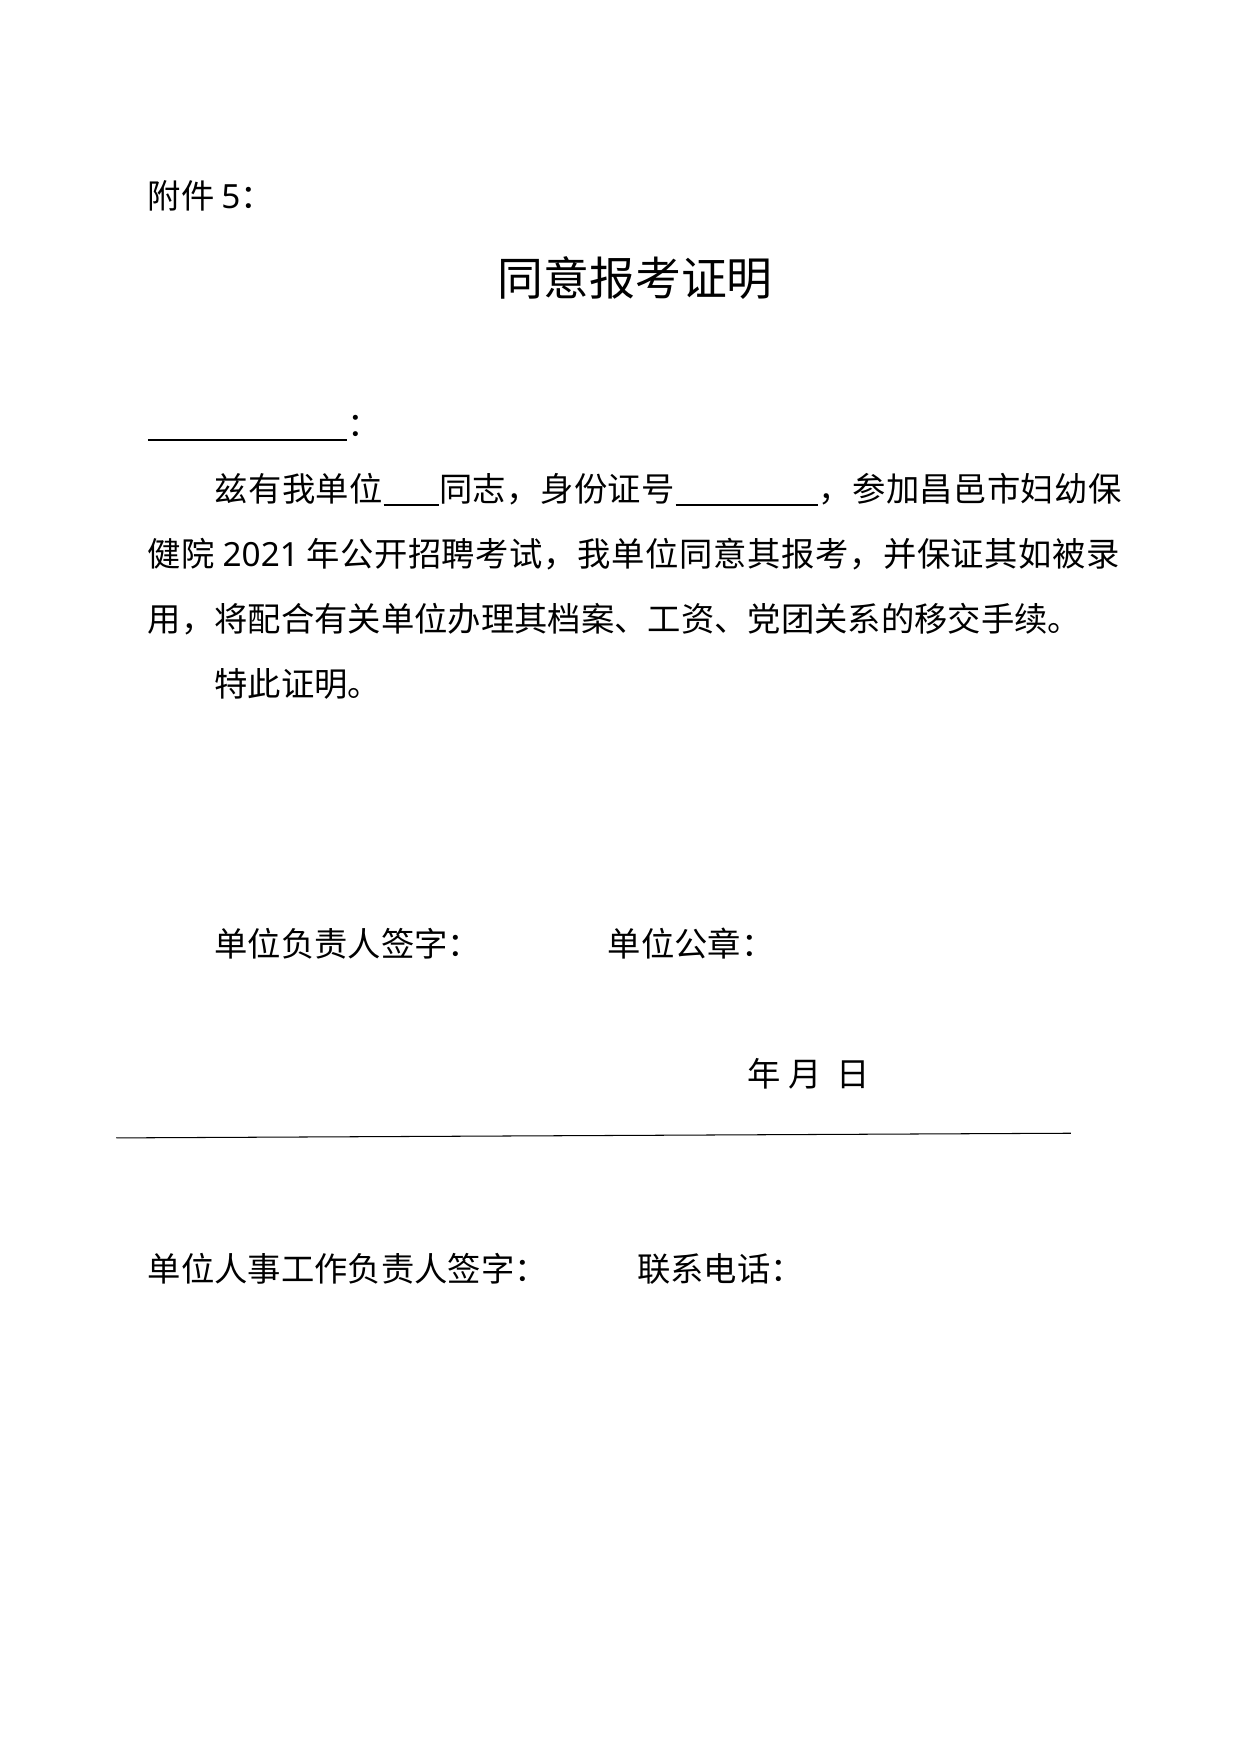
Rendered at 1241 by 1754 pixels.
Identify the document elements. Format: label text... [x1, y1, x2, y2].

text 兹有我单位 同志，身份证号 ，参加昌邑市妇幼保健院2021年公开招聘考试，我单位同意其报考，并保证其如被录用，将配合有关单位办理其档案、工资、党团关系的移交手续。 [148, 454, 1122, 649]
text 单位负责人签字： 单位公章： [148, 909, 1122, 974]
text 年 月 日 [148, 1039, 1122, 1104]
text ： [148, 389, 1122, 454]
text 附件5： [148, 162, 1122, 227]
text 单位人事工作负责人签字： 联系电话： [148, 1234, 1122, 1299]
text 同意报考证明 [148, 227, 1122, 324]
text 特此证明。 [148, 649, 1122, 714]
